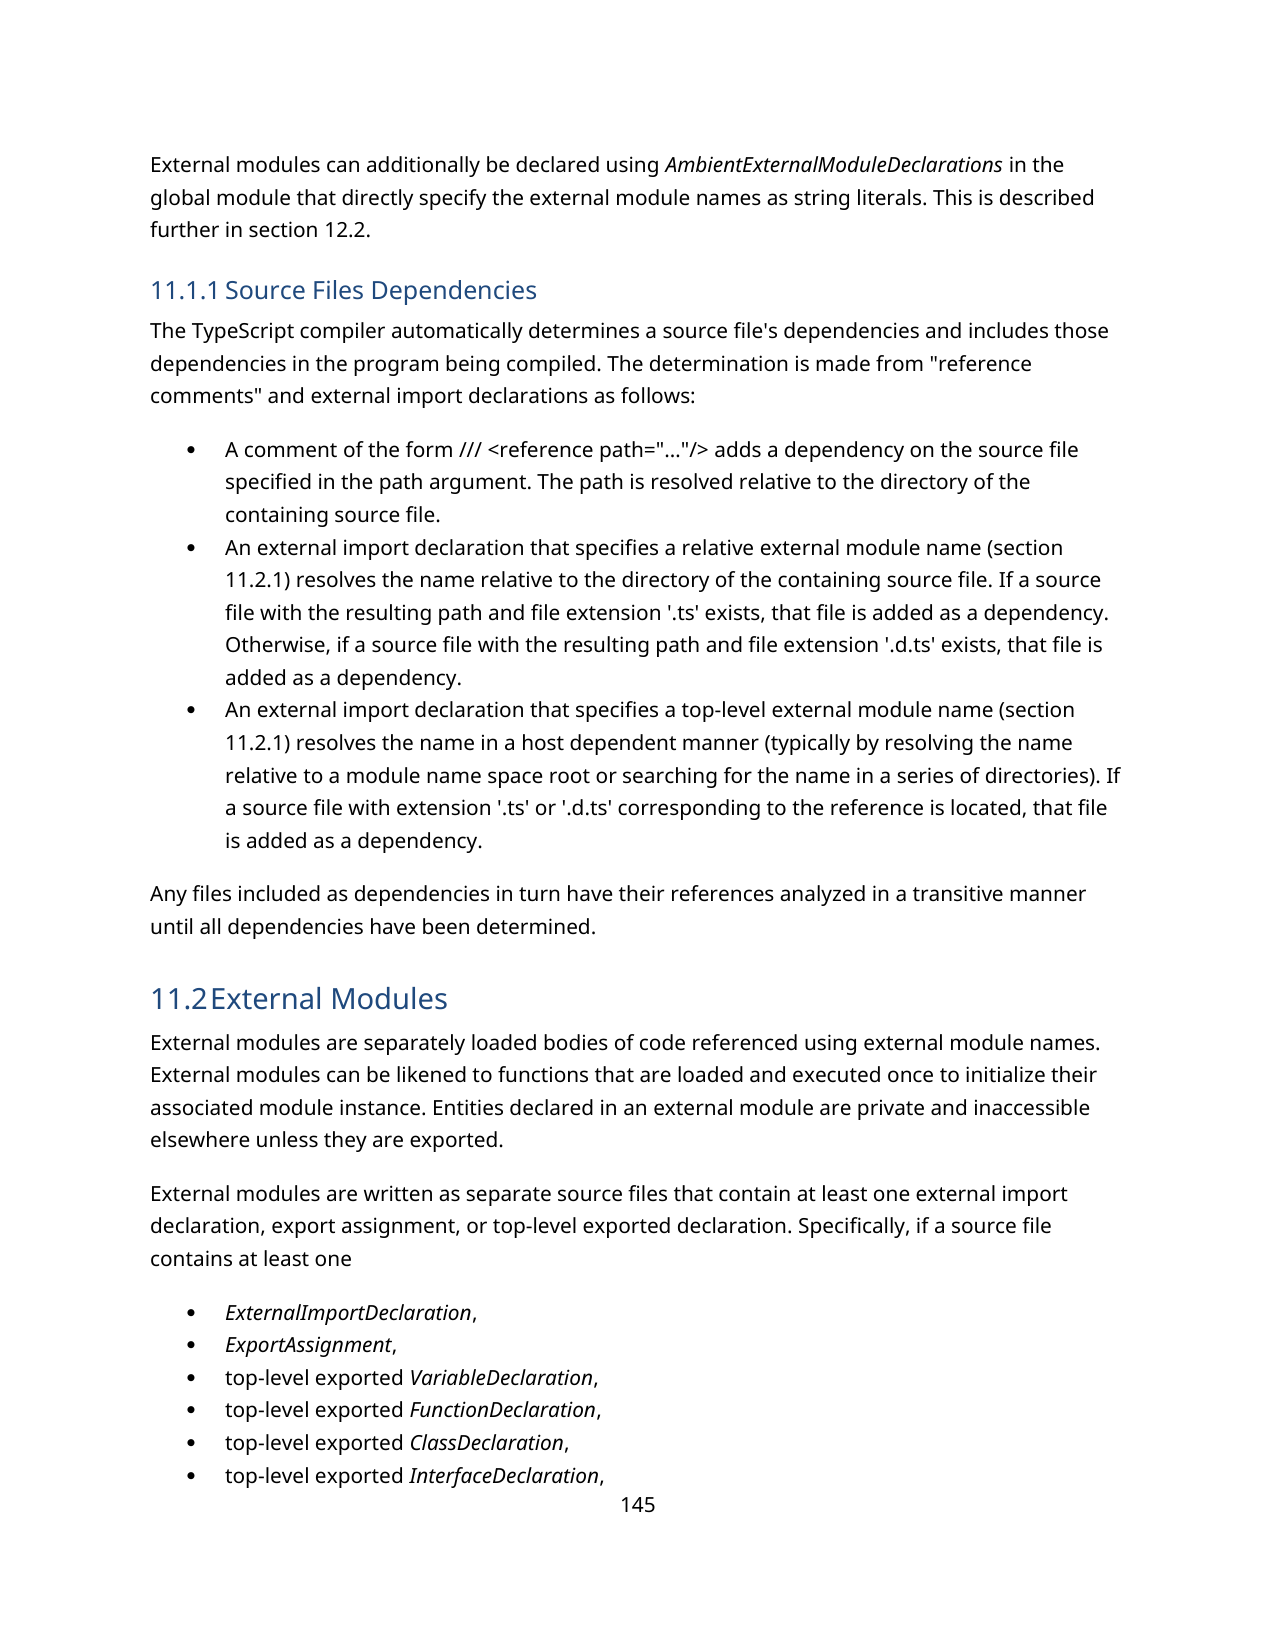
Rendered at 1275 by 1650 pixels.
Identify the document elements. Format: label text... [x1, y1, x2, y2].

text The TypeScript compiler automatically determines a source file's dependencies and includes those dependencies in the program being compiled. The determination is made from "reference comments" and external import declarations as follows: [150, 316, 1125, 410]
list ExportAssignment, [187, 1330, 1125, 1359]
list A comment of the form /// <reference path="…"/> adds a dependency on the source file specified in the path argument. The path is resolved relative to the directory of the containing source file. [187, 435, 1125, 528]
list ExternalImportDeclaration, [187, 1298, 1125, 1326]
list An external import declaration that specifies a top-level external module name (section 11.2.1) resolves the name in a host dependent manner (typically by resolving the name relative to a module name space root or searching for the name in a series of directories). If a source file with extension '.ts' or '.d.ts' corresponding to the reference is located, that file is added as a dependency. [187, 696, 1125, 854]
text External modules are separately loaded bodies of code referenced using external module names. External modules can be likened to functions that are loaded and executed once to initialize their associated module instance. Entities declared in an external module are private and inaccessible elsewhere unless they are exported. [150, 1028, 1125, 1154]
list top-level exported ClassDeclaration, [187, 1428, 1125, 1457]
text External modules can additionally be declared using AmbientExternalModuleDeclarations in the global module that directly specify the external module names as string literals. This is described further in section 12.2. [150, 150, 1125, 244]
list top-level exported FunctionDeclaration, [187, 1396, 1125, 1424]
text External modules are written as separate source files that contain at least one external import declaration, export assignment, or top-level exported declaration. Specifically, if a source file contains at least one [150, 1179, 1125, 1273]
subtitle Source Files Dependencies [150, 273, 1125, 307]
subtitle External Modules [150, 978, 1125, 1018]
text Any files included as dependencies in turn have their references analyzed in a transitive manner until all dependencies have been determined. [150, 879, 1125, 941]
list An external import declaration that specifies a relative external module name (section 11.2.1) resolves the name relative to the directory of the containing source file. If a source file with the resulting path and file extension '.ts' exists, that file is added as a dependency. Otherwise, if a source file with the resulting path and file extension '.d.ts' exists, that file is added as a dependency. [187, 533, 1125, 691]
list top-level exported InterfaceDeclaration, [187, 1461, 1125, 1489]
list top-level exported VariableDeclaration, [187, 1363, 1125, 1391]
